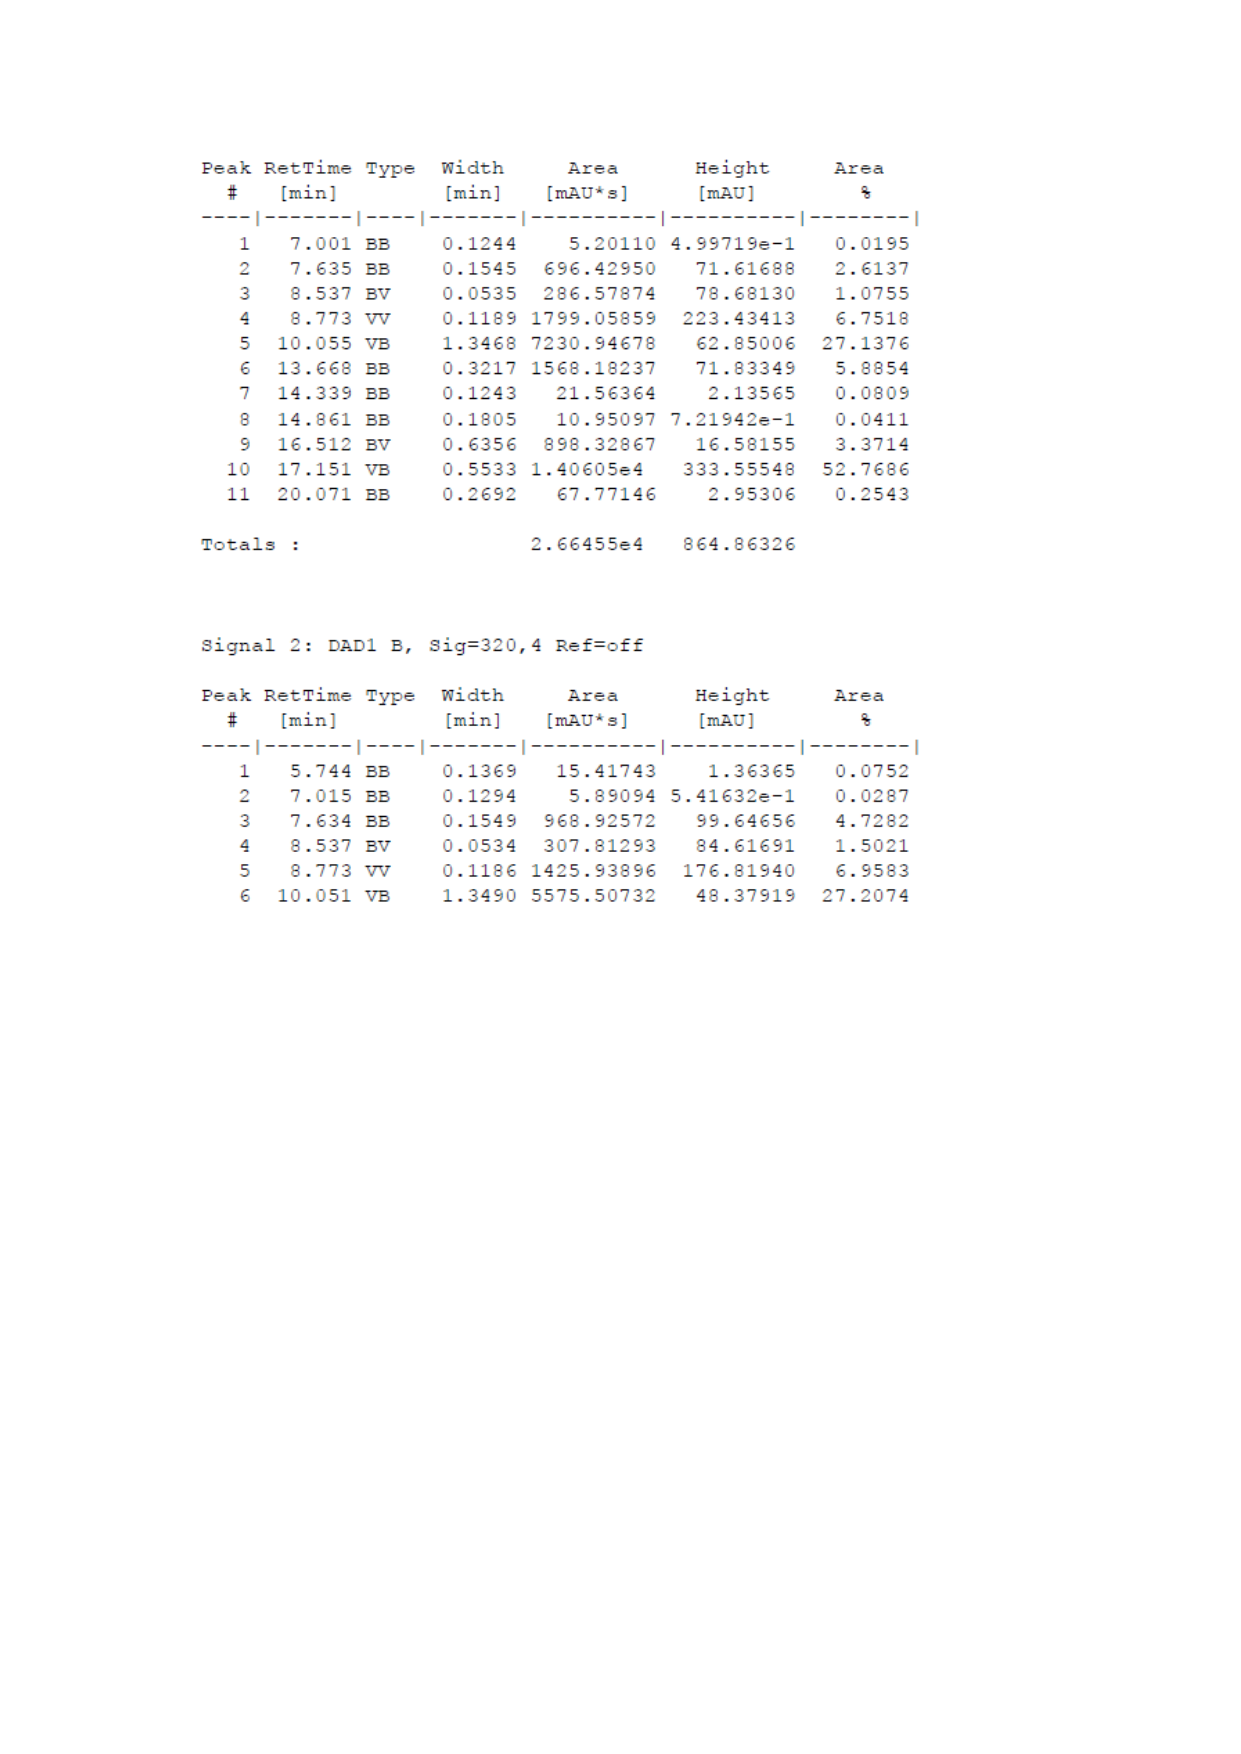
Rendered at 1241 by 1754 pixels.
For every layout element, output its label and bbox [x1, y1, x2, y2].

picture [177, 147, 1008, 908]
